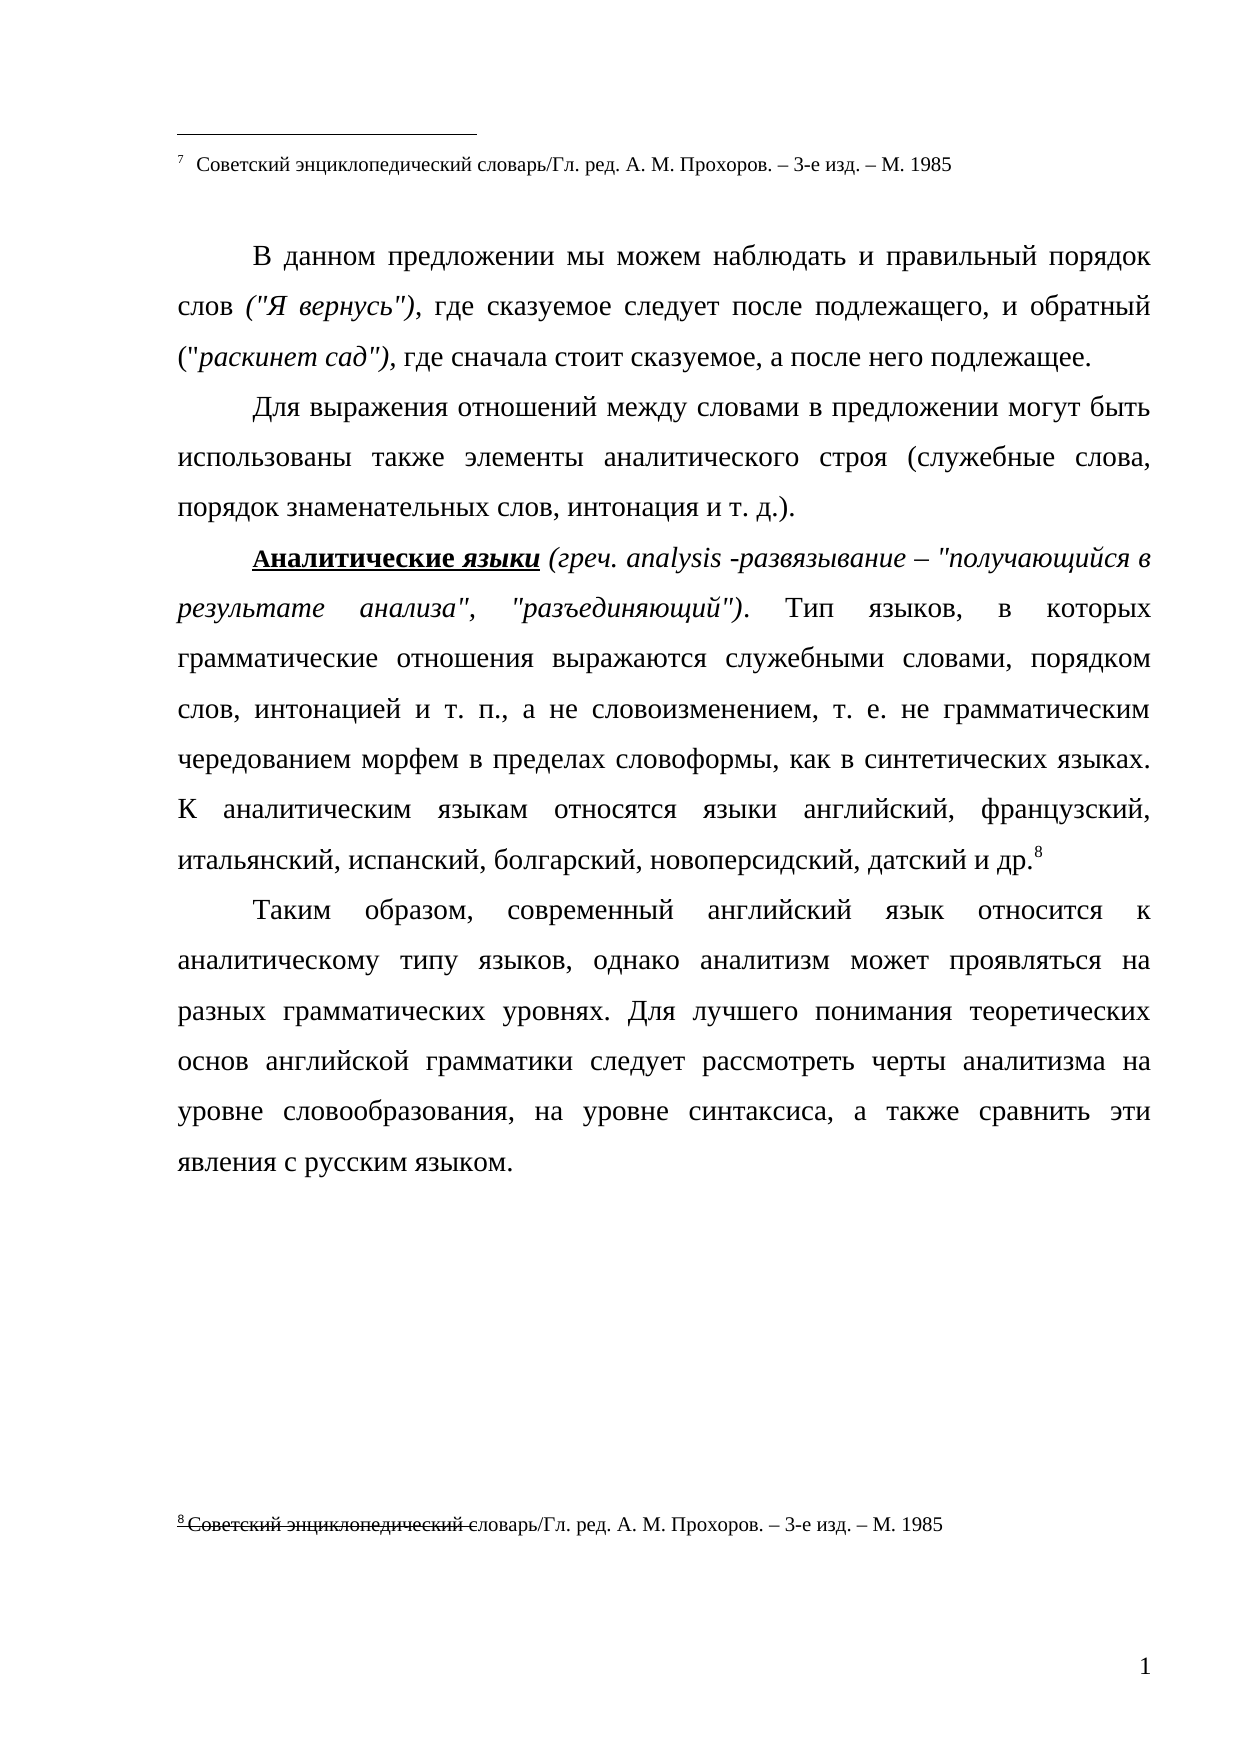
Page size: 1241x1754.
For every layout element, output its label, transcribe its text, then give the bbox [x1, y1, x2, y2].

text Для выражения отношений между словами в предложении могут быть использованы также элементы аналитического строя (служебные слова, порядок знаменательных слов, интонация и т. д.). [177, 389, 1152, 523]
text В данном предложении мы можем наблюдать и правильный порядок слов ("Я вернусь"), где сказуемое следует после подлежащего, и обратный ("раскинет сад"), где сначала стоит сказуемое, а после него подлежащее. [177, 238, 1152, 372]
text 8 Советский энциклопедический словарь/Гл. ред. А. М. Прохоров. – 3-е изд. – М. 1985 [177, 1512, 1136, 1536]
text Таким образом, современный английский язык относится к аналитическому типу языков, однако аналитизм может проявляться на разных грамматических уровнях. Для лучшего понимания теоретических основ английской грамматики следует рассмотреть черты аналитизма на уровне словообразования, на уровне синтаксиса, а также сравнить эти явления с русским языком. [177, 892, 1152, 1177]
list Советский энциклопедический словарь/Гл. ред. А. М. Прохоров. – 3-е изд. – М. 1985 [177, 152, 1136, 176]
text Аналитические языки (греч. analysis -развязывание – "получающийся в результате анализа", "разъединяющий"). Тип языков, в которых грамматические отношения выражаются служебными словами, порядком слов, интонацией и т. п., а не словоизменением, т. е. не грамматическим чередованием морфем в пределах словоформы, как в синтетических языках. К аналитическим языкам относятся языки английский, французский, итальянский, испанский, болгарский, новоперсидский, датский и др.8 [177, 540, 1152, 875]
